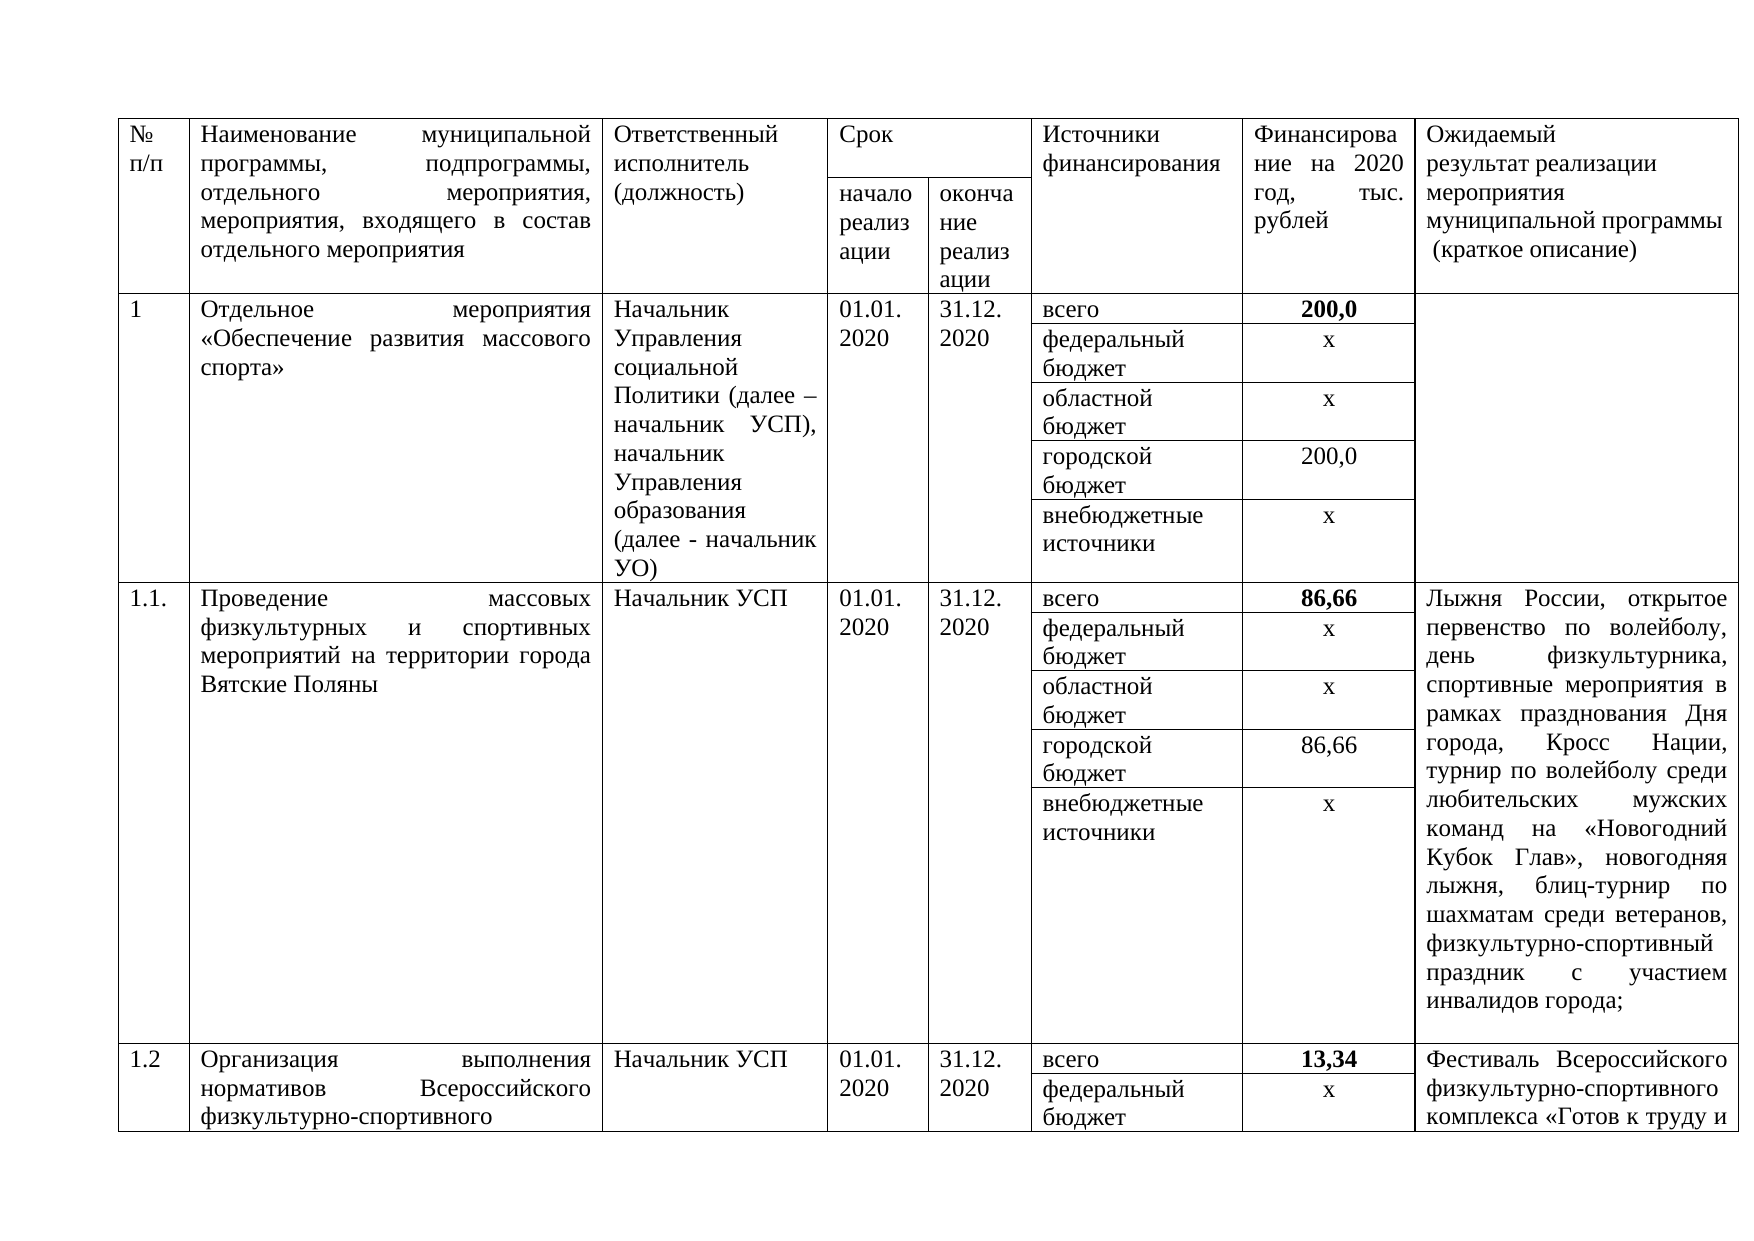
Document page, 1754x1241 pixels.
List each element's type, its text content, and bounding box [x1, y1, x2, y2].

table_cell всего [1032, 294, 1242, 323]
table_header Наименование муниципальной программы, подпрограммы, отдельного мероприятия, мероприятия, входящего в состав отдельного мероприятия [190, 119, 602, 293]
table_cell 86,66 [1243, 730, 1414, 787]
table_cell x [1243, 613, 1414, 670]
table_cell областной бюджет [1032, 671, 1242, 729]
table_cell начало реализации [828, 178, 928, 293]
table_cell внебюджетные источники [1032, 788, 1242, 1043]
table_cell Организация выполнения нормативов Всероссийского физкультурно-спортивного комплекса «Готов к труду и обороне» (ГТО) [190, 1044, 602, 1131]
table_cell Отдельное мероприятия «Обеспечение развития массового спорта» [190, 294, 602, 582]
table_header Срок [828, 119, 1031, 177]
table_cell 01.01. 2020 [828, 1044, 928, 1131]
table_cell Начальник Управления социальной Политики (далее – начальник УСП), начальник Управления образования (далее - начальник УО) [603, 294, 827, 582]
table_cell Фестиваль Всероссийского физкультурно-спортивного комплекса «Готов к труду и обороне» (ГТО) [1416, 1044, 1738, 1131]
table_cell внебюджетные источники [1032, 500, 1242, 582]
table_cell x [1243, 788, 1414, 1043]
table_header Источники финансирования [1032, 119, 1242, 293]
table_cell Лыжня России, открытое первенство по волейболу, день физкультурника, спортивные мероприятия в рамках празднования Дня города, Кросс Нации, турнир по волейболу среди любительских мужских команд на «Новогодний Кубок Глав», новогодняя лыжня, блиц-турнир по шахматам среди ветеранов, физкультурно-спортивный праздник с участием инвалидов города; [1416, 583, 1738, 1043]
table_cell Начальник УСП [603, 1044, 827, 1131]
table_cell 01.01. 2020 [828, 583, 928, 1043]
table_cell 01.01. 2020 [828, 294, 928, 582]
table_cell x [1243, 671, 1414, 729]
table_header Ответственный исполнитель (должность) [603, 119, 827, 293]
table_cell 1.2 [119, 1044, 189, 1131]
table_cell x [1243, 383, 1414, 440]
table_header № п/п [119, 119, 189, 293]
table_cell 200,0 [1243, 294, 1414, 323]
table_cell областной бюджет [1032, 383, 1242, 440]
table_cell федеральный бюджет [1032, 613, 1242, 670]
table_cell 31.12. 2020 [929, 1044, 1031, 1131]
table_cell 200,0 [1243, 441, 1414, 499]
table_cell х [1243, 324, 1414, 382]
table_cell городской бюджет [1032, 441, 1242, 499]
table_cell городской бюджет [1032, 730, 1242, 787]
table_cell Начальник УСП [603, 583, 827, 1043]
table_cell окончание реализации [929, 178, 1031, 293]
table_cell х [1243, 500, 1414, 582]
table_cell федеральный бюджет [1032, 1074, 1242, 1131]
table_header Финансирование на 2020 год, тыс. рублей [1243, 119, 1414, 293]
table_cell 86,66 [1243, 583, 1414, 612]
table_cell 1.1. [119, 583, 189, 1043]
table_cell x [1243, 1074, 1414, 1131]
table_cell всего [1032, 1044, 1242, 1073]
table_cell [1416, 294, 1738, 582]
table_cell 31.12. 2020 [929, 583, 1031, 1043]
table_cell Проведение массовых физкультурных и спортивных мероприятий на территории города Вятские Поляны [190, 583, 602, 1043]
table_header Ожидаемый результат реализации мероприятия муниципальной программы (краткое описание) [1416, 119, 1738, 293]
table_cell 1 [119, 294, 189, 582]
table_cell 31.12. 2020 [929, 294, 1031, 582]
table_cell 13,34 [1243, 1044, 1414, 1073]
table_cell федеральный бюджет [1032, 324, 1242, 382]
table_cell всего [1032, 583, 1242, 612]
